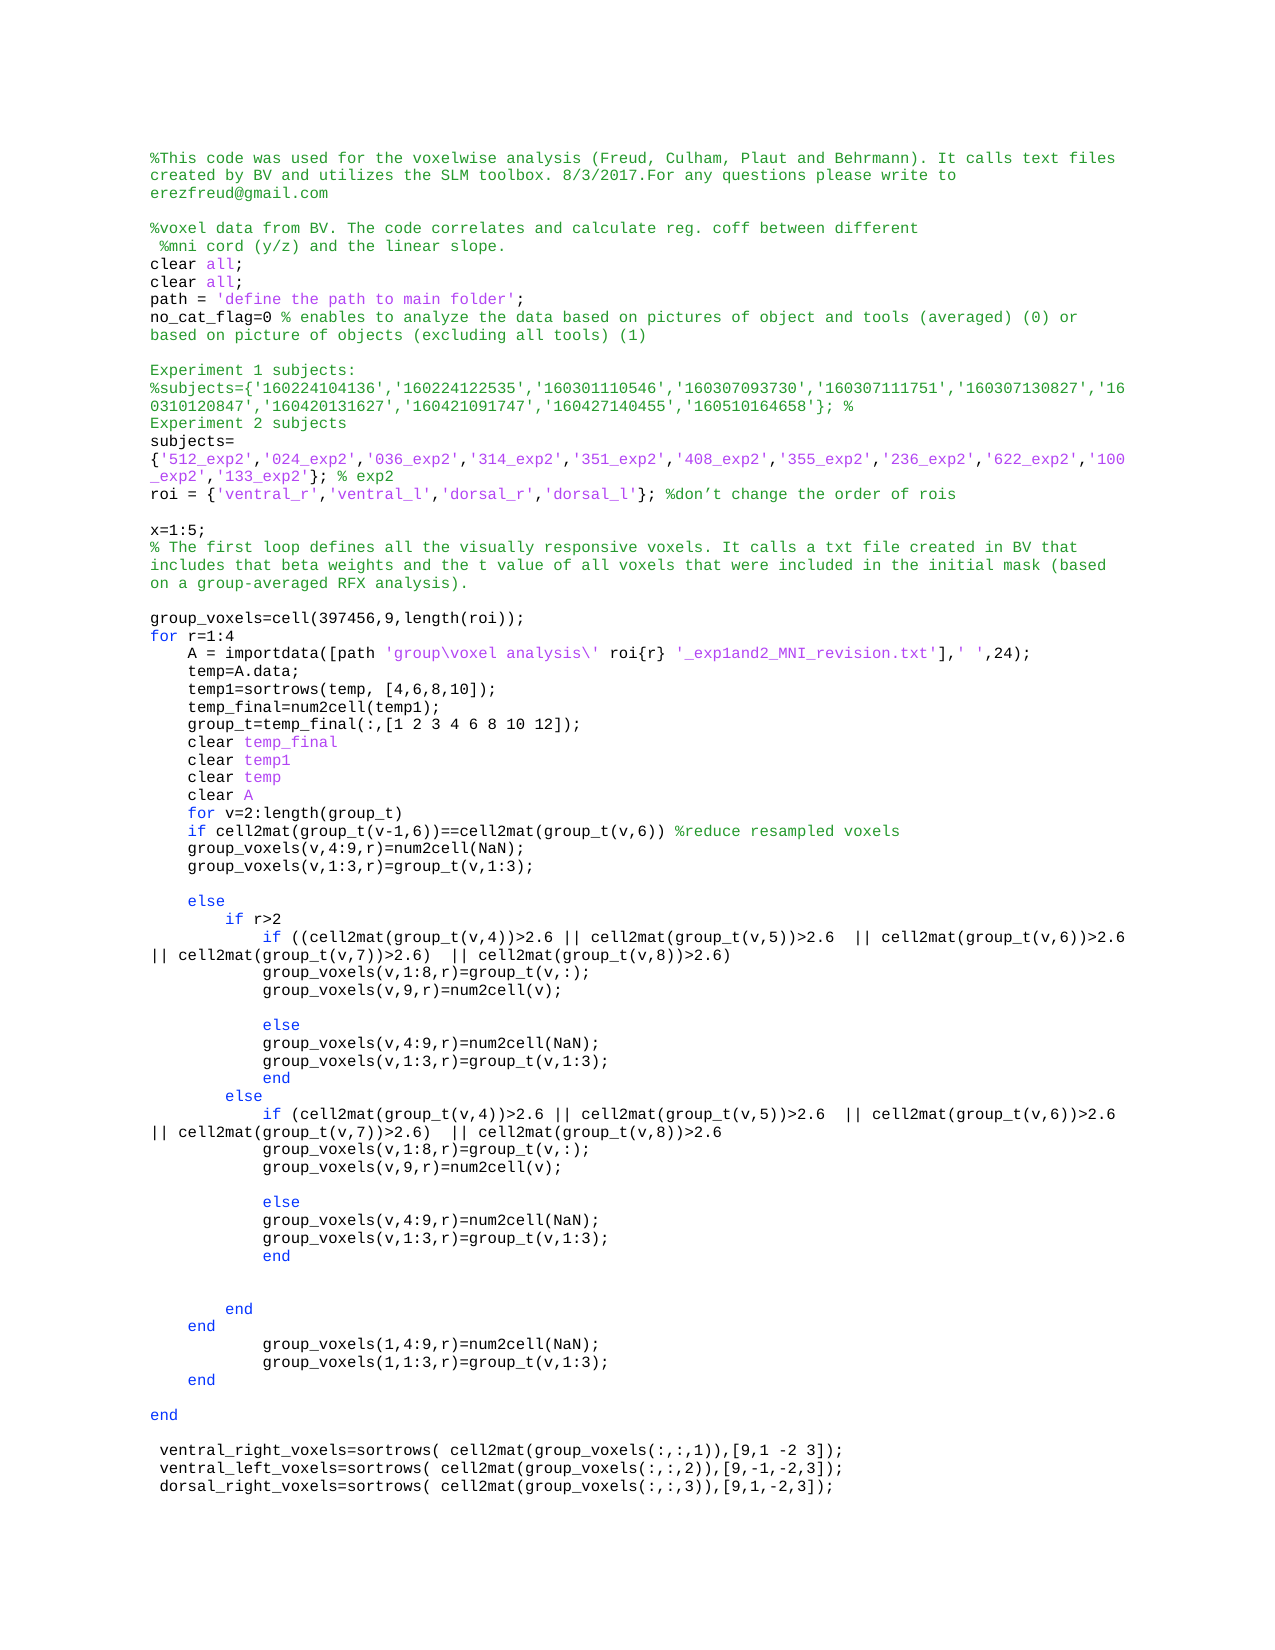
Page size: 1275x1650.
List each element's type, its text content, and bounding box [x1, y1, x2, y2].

text path = 'define the path to main folder'; [150, 292, 1125, 309]
text A = importdata([path 'group\voxel analysis\' roi{r} '_exp1and2_MNI_revision.txt'],' ',24); [150, 646, 1125, 663]
text end [150, 1407, 1125, 1425]
text group_voxels(1,4:9,r)=num2cell(NaN); [150, 1336, 1125, 1354]
text dorsal_right_voxels=sortrows( cell2mat(group_voxels(:,:,3)),[9,1,-2,3]); [150, 1478, 1125, 1496]
text Experiment 2 subjects [150, 416, 1125, 433]
text group_voxels(v,1:3,r)=group_t(v,1:3); [150, 1230, 1125, 1248]
text no_cat_flag=0 % enables to analyze the data based on pictures of object and tools (averaged) (0) or based on picture of objects (excluding all tools) (1) [150, 309, 1125, 345]
text group_voxels(v,4:9,r)=num2cell(NaN); [150, 1212, 1125, 1230]
text else [150, 1018, 1125, 1035]
text group_voxels(v,1:8,r)=group_t(v,:); [150, 1142, 1125, 1159]
text else [150, 1195, 1125, 1212]
text subjects={'512_exp2','024_exp2','036_exp2','314_exp2','351_exp2','408_exp2','355_exp2','236_exp2','622_exp2','100_exp2','133_exp2'}; % exp2 [150, 433, 1125, 486]
text Experiment 1 subjects: [150, 362, 1125, 380]
text roi = {'ventral_r','ventral_l','dorsal_r','dorsal_l'}; %don’t change the order of rois [150, 486, 1125, 504]
text ventral_right_voxels=sortrows( cell2mat(group_voxels(:,:,1)),[9,1 -2 3]); [150, 1443, 1125, 1460]
text %This code was used for the voxelwise analysis (Freud, Culham, Plaut and Behrmann). It calls text files created by BV and utilizes the SLM toolbox. 8/3/2017.For any questions please write to erezfreud@gmail.com [150, 150, 1125, 203]
text if ((cell2mat(group_t(v,4))>2.6 || cell2mat(group_t(v,5))>2.6 || cell2mat(group_t(v,6))>2.6 || cell2mat(group_t(v,7))>2.6) || cell2mat(group_t(v,8))>2.6) [150, 929, 1125, 964]
text group_t=temp_final(:,[1 2 3 4 6 8 10 12]); [150, 717, 1125, 734]
text clear temp_final [150, 734, 1125, 752]
text temp1=sortrows(temp, [4,6,8,10]); [150, 681, 1125, 699]
text group_voxels=cell(397456,9,length(roi)); [150, 610, 1125, 628]
text for r=1:4 [150, 628, 1125, 646]
text else [150, 1088, 1125, 1106]
text group_voxels(v,9,r)=num2cell(v); [150, 982, 1125, 1000]
text else [150, 894, 1125, 911]
text clear all; [150, 274, 1125, 292]
text end [150, 1071, 1125, 1088]
text group_voxels(v,1:3,r)=group_t(v,1:3); [150, 858, 1125, 876]
text group_voxels(v,1:3,r)=group_t(v,1:3); [150, 1053, 1125, 1071]
text if (cell2mat(group_t(v,4))>2.6 || cell2mat(group_t(v,5))>2.6 || cell2mat(group_t(v,6))>2.6 || cell2mat(group_t(v,7))>2.6) || cell2mat(group_t(v,8))>2.6 [150, 1106, 1125, 1142]
text clear temp1 [150, 752, 1125, 770]
text end [150, 1372, 1125, 1389]
text %voxel data from BV. The code correlates and calculate reg. coff between different [150, 221, 1125, 238]
text temp=A.data; [150, 663, 1125, 681]
text for v=2:length(group_t) [150, 805, 1125, 823]
text clear temp [150, 770, 1125, 787]
text x=1:5; [150, 522, 1125, 539]
text end [150, 1248, 1125, 1266]
text %mni cord (y/z) and the linear slope. [150, 238, 1125, 256]
text if cell2mat(group_t(v-1,6))==cell2mat(group_t(v,6)) %reduce resampled voxels [150, 823, 1125, 841]
text group_voxels(v,1:8,r)=group_t(v,:); [150, 964, 1125, 982]
text end [150, 1319, 1125, 1336]
text end [150, 1301, 1125, 1319]
text % The first loop defines all the visually responsive voxels. It calls a txt file created in BV that includes that beta weights and the t value of all voxels that were included in the initial mask (based on a group-averaged RFX analysis). [150, 539, 1125, 593]
text group_voxels(v,4:9,r)=num2cell(NaN); [150, 1035, 1125, 1053]
text ventral_left_voxels=sortrows( cell2mat(group_voxels(:,:,2)),[9,-1,-2,3]); [150, 1460, 1125, 1478]
text group_voxels(v,9,r)=num2cell(v); [150, 1159, 1125, 1177]
text clear A [150, 787, 1125, 805]
text group_voxels(v,4:9,r)=num2cell(NaN); [150, 841, 1125, 858]
text group_voxels(1,1:3,r)=group_t(v,1:3); [150, 1354, 1125, 1372]
text clear all; [150, 256, 1125, 274]
text temp_final=num2cell(temp1); [150, 699, 1125, 717]
text %subjects={'160224104136','160224122535','160301110546','160307093730','160307111751','160307130827','160310120847','160420131627','160421091747','160427140455','160510164658'}; % [150, 380, 1125, 416]
text if r>2 [150, 911, 1125, 929]
